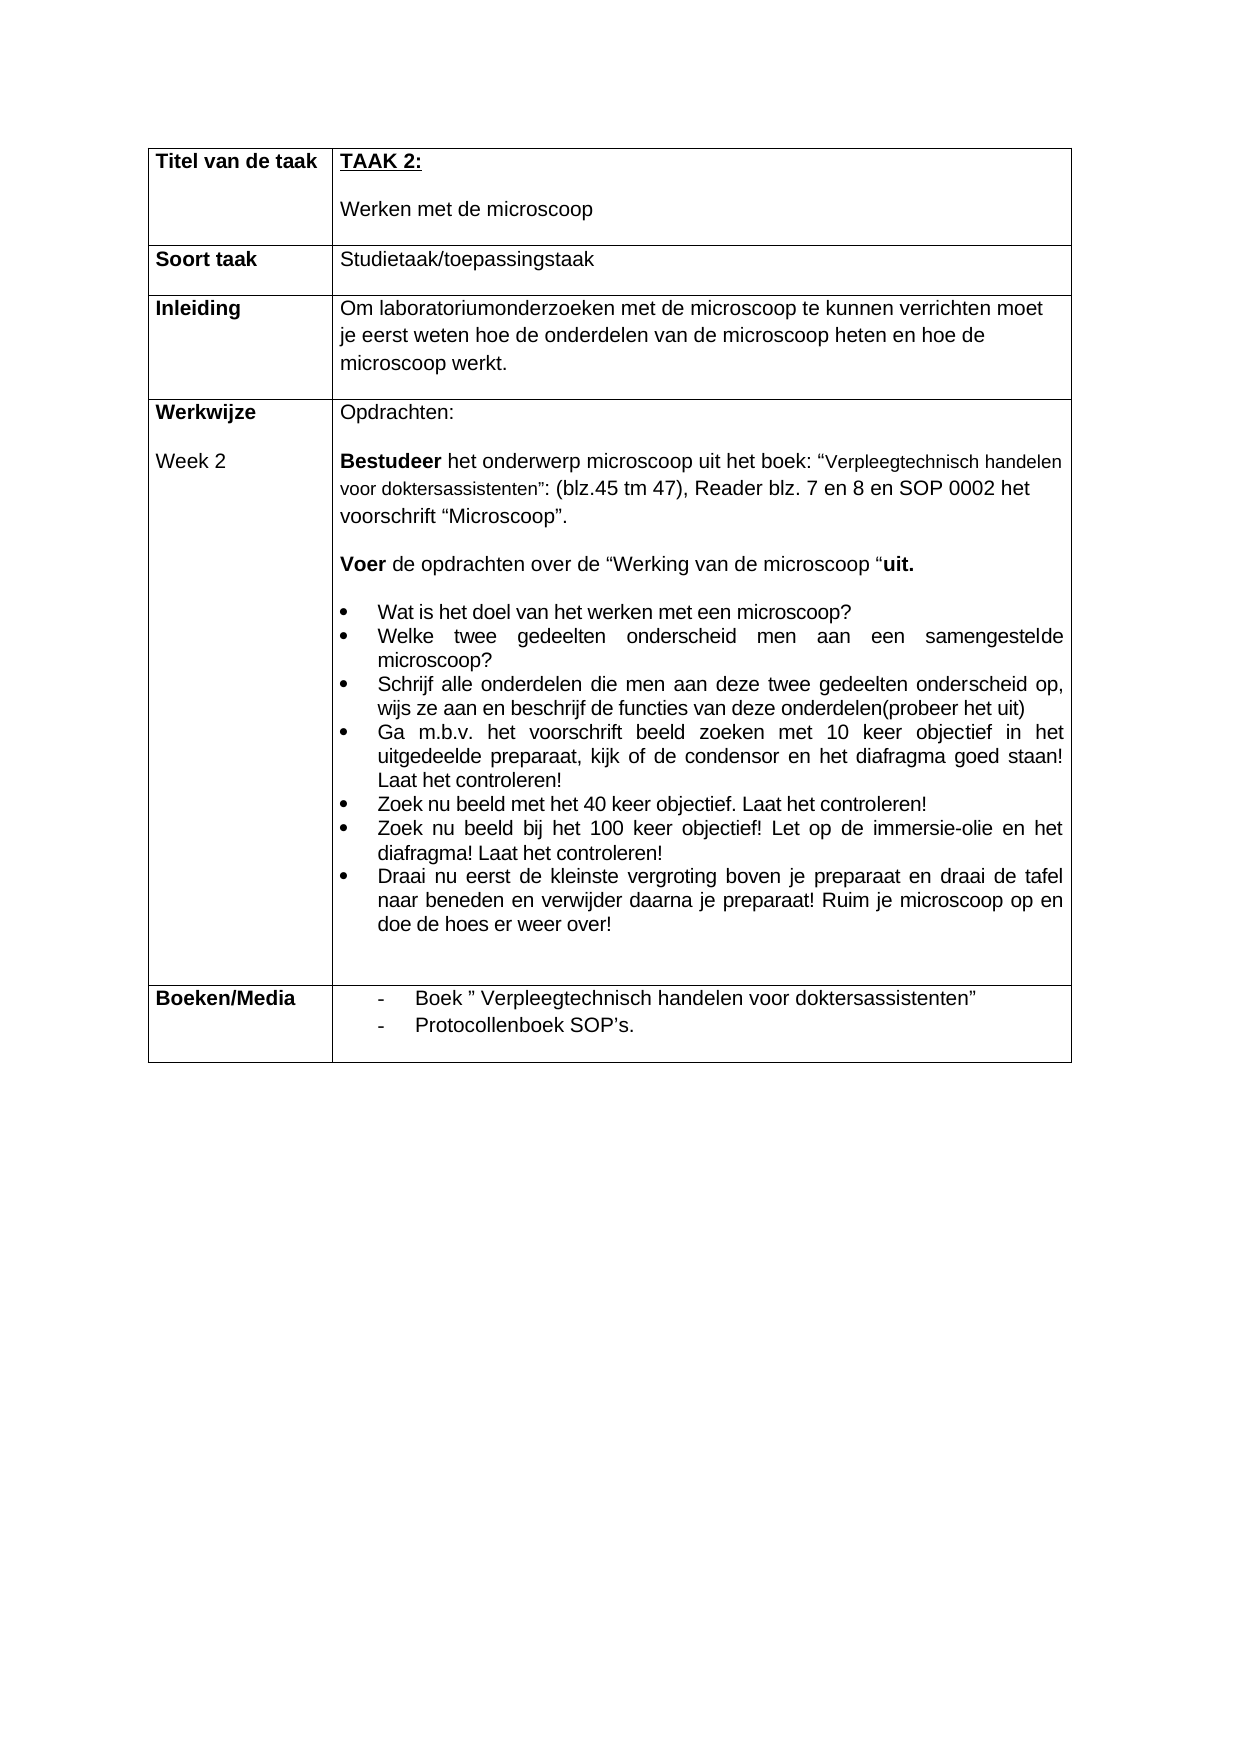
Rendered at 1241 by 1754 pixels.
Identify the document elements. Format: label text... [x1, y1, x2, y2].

table_cell Soort taak [149, 246, 332, 295]
table_cell Boeken/Media [149, 986, 332, 1062]
table_cell Boek ” Verpleegtechnisch handelen voor doktersassistenten” Protocollenboek SOP’s. [333, 986, 1071, 1062]
table_cell Om laboratoriumonderzoeken met de microscoop te kunnen verrichten moet je eerst weten hoe de onderdelen van de microscoop heten en hoe de microscoop werkt. [333, 296, 1071, 399]
table_cell Studietaak/toepassingstaak [333, 246, 1071, 295]
table_cell Opdrachten: Bestudeer het onderwerp microscoop uit het boek: “Verpleegtechnisch handelen voor doktersassistenten”: (blz.45 tm 47), Reader blz. 7 en 8 en SOP 0002 het voorschrift “Microscoop”. Voer de opdrachten over de “Werking van de microscoop “uit. Wat is het doel van het werken met een microscoop? Welke twee gedeelten onderscheid men aan een samengestelde microscoop? Schrijf alle onderdelen die men aan deze twee gedeelten onderscheid op, wijs ze aan en beschrijf de functies van deze onderdelen(probeer het uit) Ga m.b.v. het voorschrift beeld zoeken met 10 keer objectief in het uitgedeelde preparaat, kijk of de condensor en het diafragma goed staan! Laat het controleren! Zoek nu beeld met het 40 keer objectief. Laat het controleren! Zoek nu beeld bij het 100 keer objectief! Let op de immersie-olie en het diafragma! Laat het controleren! Draai nu eerst de kleinste vergroting boven je preparaat en draai de tafel naar beneden en verwijder daarna je preparaat! Ruim je microscoop op en doe de hoes er weer over! [333, 400, 1071, 984]
table_header TAAK 2: Werken met de microscoop [333, 149, 1071, 245]
table_cell Werkwijze Week 2 [149, 400, 332, 984]
table_header Titel van de taak [149, 149, 332, 245]
table_cell Inleiding [149, 296, 332, 399]
